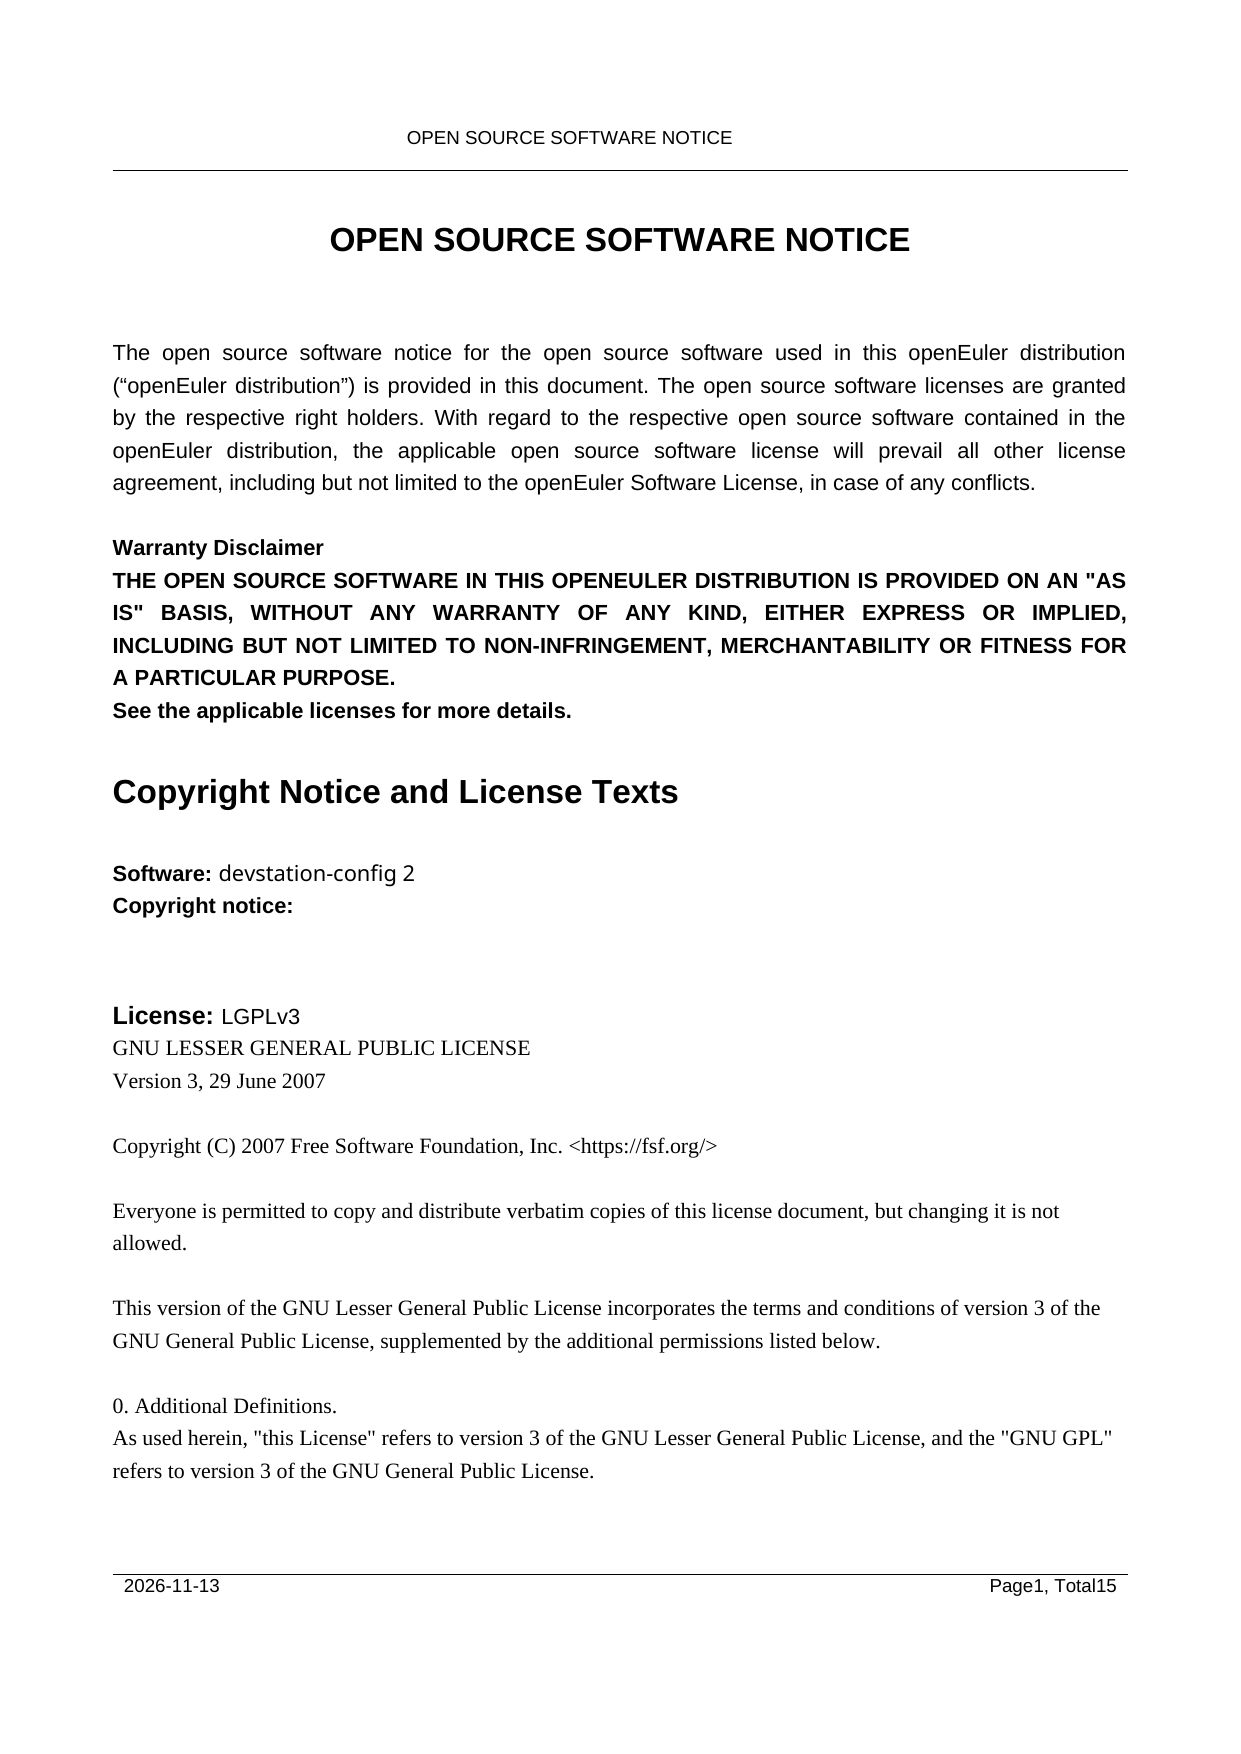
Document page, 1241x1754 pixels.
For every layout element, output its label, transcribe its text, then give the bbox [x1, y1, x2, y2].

text THE OPEN SOURCE SOFTWARE IN THIS OPENEULER DISTRIBUTION IS PROVIDED ON AN "AS IS" BASIS, WITHOUT ANY WARRANTY OF ANY KIND, EITHER EXPRESS OR IMPLIED, INCLUDING BUT NOT LIMITED TO NON-INFRINGEMENT, MERCHANTABILITY OR FITNESS FOR A PARTICULAR PURPOSE. See the applicable licenses for more details. [112, 564, 1128, 726]
text Version 3, 29 June 2007 [112, 1064, 1128, 1096]
text 0. Additional Definitions. [112, 1389, 1128, 1421]
text The open source software notice for the open source software used in this openEuler distribution (“openEuler distribution”) is provided in this document. The open source software licenses are granted by the respective right holders. With regard to the respective open source software contained in the openEuler distribution, the applicable open source software license will prevail all other license agreement, including but not limited to the openEuler Software License, in case of any conflicts. [112, 336, 1128, 499]
text Everyone is permitted to copy and distribute verbatim copies of this license document, but changing it is not allowed. [112, 1194, 1128, 1259]
text Copyright notice: [112, 889, 1128, 921]
text Copyright Notice and License Texts [112, 759, 1128, 824]
text License: LGPLv3 [112, 999, 1128, 1031]
text Warranty Disclaimer [112, 531, 1128, 564]
text This version of the GNU Lesser General Public License incorporates the terms and conditions of version 3 of the GNU General Public License, supplemented by the additional permissions listed below. [112, 1291, 1128, 1356]
text As used herein, "this License" refers to version 3 of the GNU Lesser General Public License, and the "GNU GPL" refers to version 3 of the GNU General Public License. [112, 1421, 1128, 1486]
text GNU LESSER GENERAL PUBLIC LICENSE [112, 1031, 1128, 1064]
text OPEN SOURCE SOFTWARE NOTICE [112, 206, 1128, 271]
text Copyright (C) 2007 Free Software Foundation, Inc. <https://fsf.org/> [112, 1129, 1128, 1161]
title Software: devstation-config 2 [112, 856, 1128, 889]
